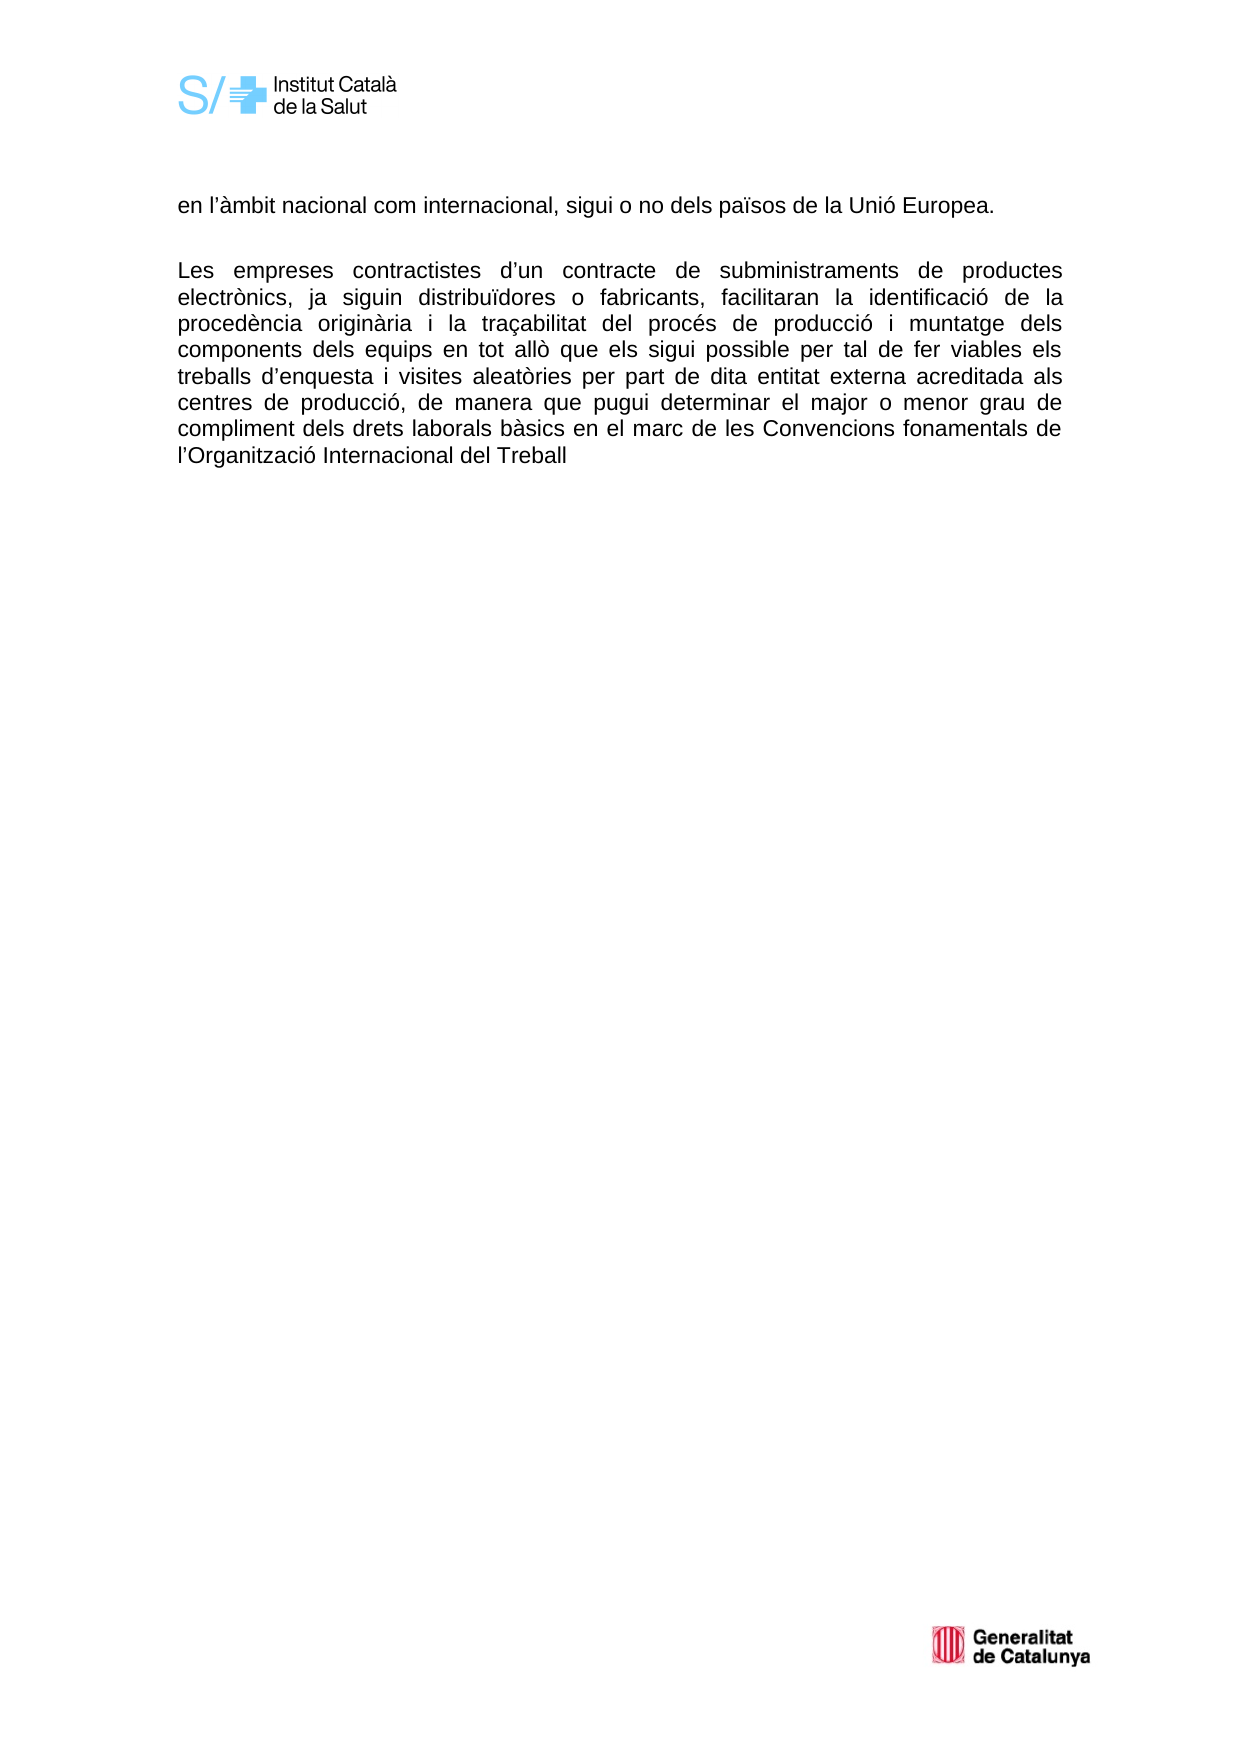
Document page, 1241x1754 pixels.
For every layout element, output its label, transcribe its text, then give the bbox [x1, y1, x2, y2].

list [177, 192, 1041, 218]
text Les empreses contractistes d’un contracte de subministraments de productes electrònics, ja siguin distribuïdores o fabricants, facilitaran la identificació de la procedència originària i la traçabilitat del procés de producció i muntatge dels components dels equips en tot allò que els sigui possible per tal de fer viables els treballs d’enquesta i visites aleatòries per part de dita entitat externa acreditada als centres de producció, de manera que pugui determinar el major o menor grau de compliment dels drets laborals bàsics en el marc de les Convencions fonamentals de l’Organització Internacional del Treball [177, 257, 1063, 468]
picture [893, 1619, 1129, 1672]
picture [177, 73, 399, 118]
